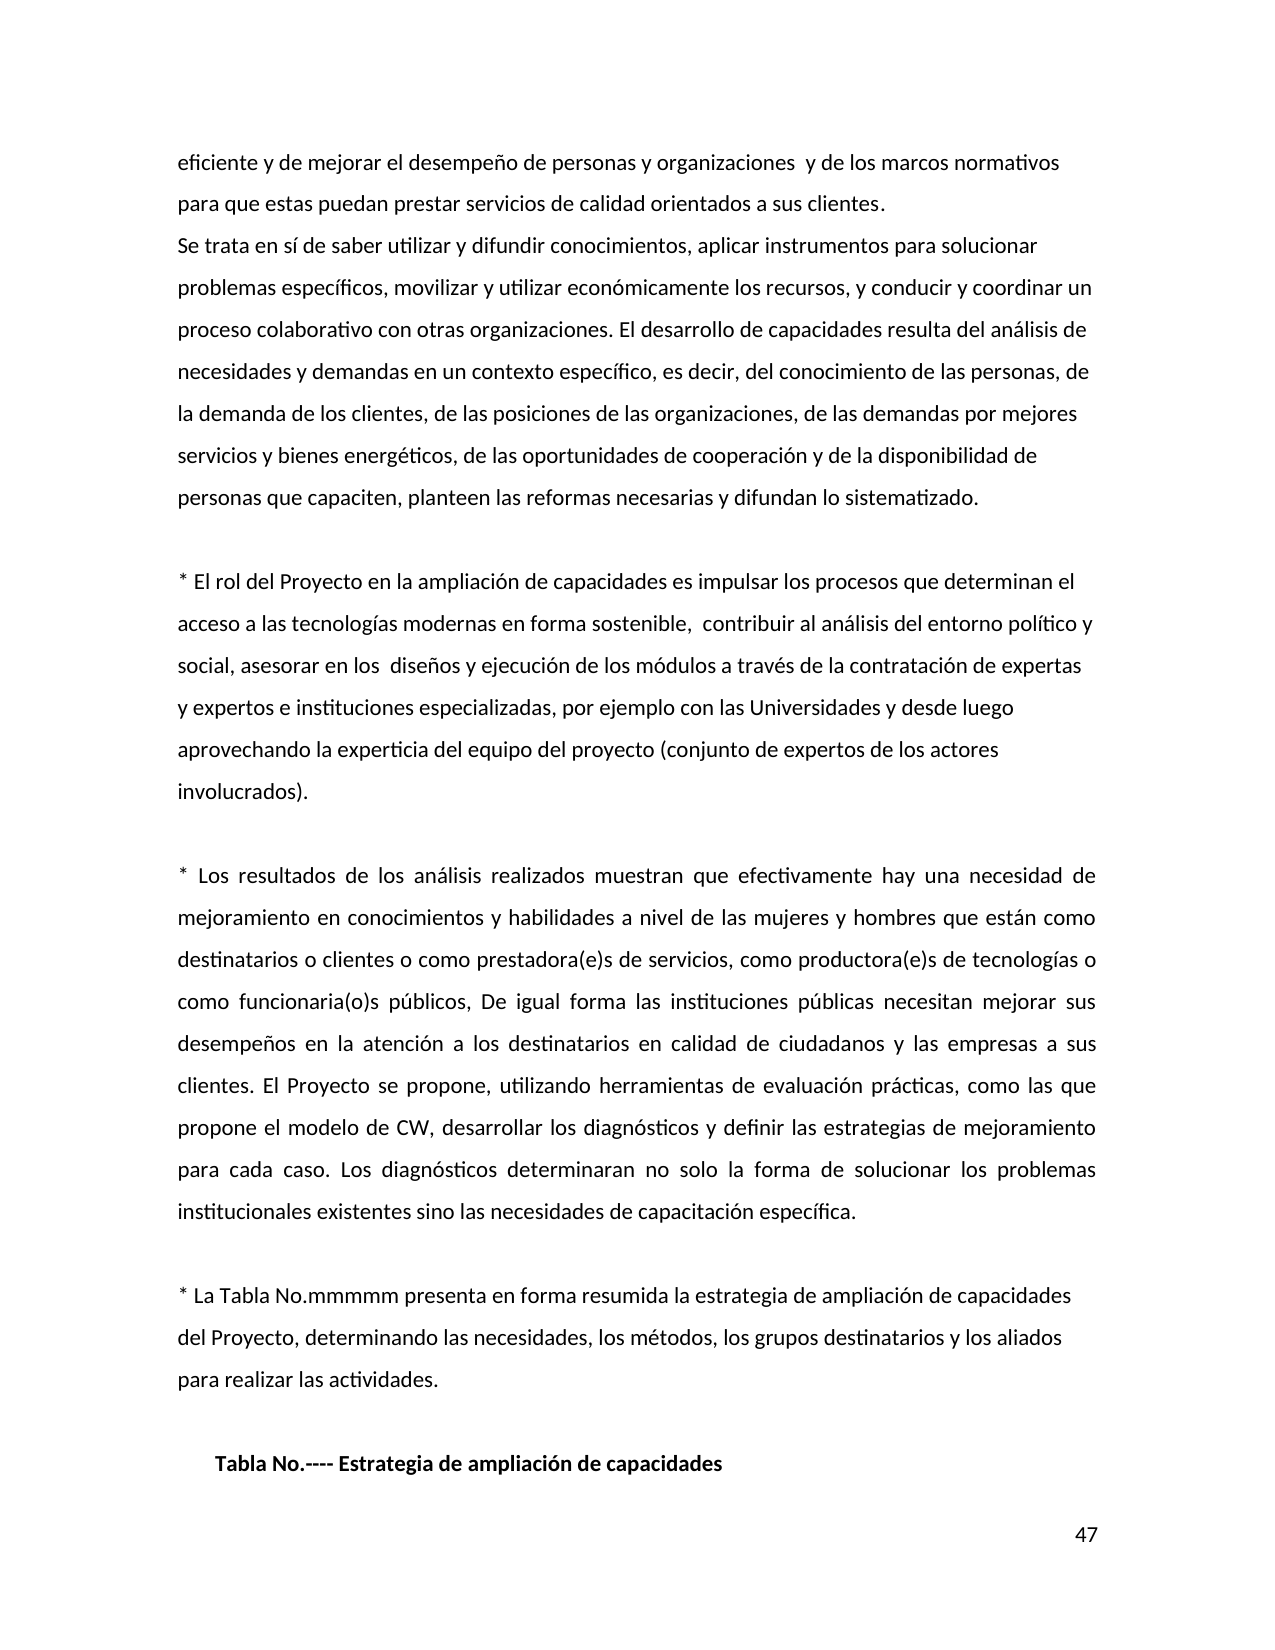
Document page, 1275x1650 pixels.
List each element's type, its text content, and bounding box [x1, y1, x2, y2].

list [177, 148, 1098, 805]
list Tabla No.---- Estrategia de ampliación de capacidades [215, 1449, 1098, 1477]
list * Los resultados de los análisis realizados muestran que efectivamente hay una necesidad de mejoramiento en conocimientos y habilidades a nivel de las mujeres y hombres que están como destinatarios o clientes o como prestadora(e)s de servicios, como productora(e)s de tecnologías o como funcionaria(o)s públicos, De igual forma las instituciones públicas necesitan mejorar sus desempeños en la atención a los destinatarios en calidad de ciudadanos y las empresas a sus clientes. El Proyecto se propone, utilizando herramientas de evaluación prácticas, como las que propone el modelo de CW, desarrollar los diagnósticos y definir las estrategias de mejoramiento para cada caso. Los diagnósticos determinaran no solo la forma de solucionar los problemas institucionales existentes sino las necesidades de capacitación específica. [177, 861, 1098, 1225]
list * La Tabla No.mmmmm presenta en forma resumida la estrategia de ampliación de capacidades del Proyecto, determinando las necesidades, los métodos, los grupos destinatarios y los aliados para realizar las actividades. [177, 1281, 1098, 1393]
